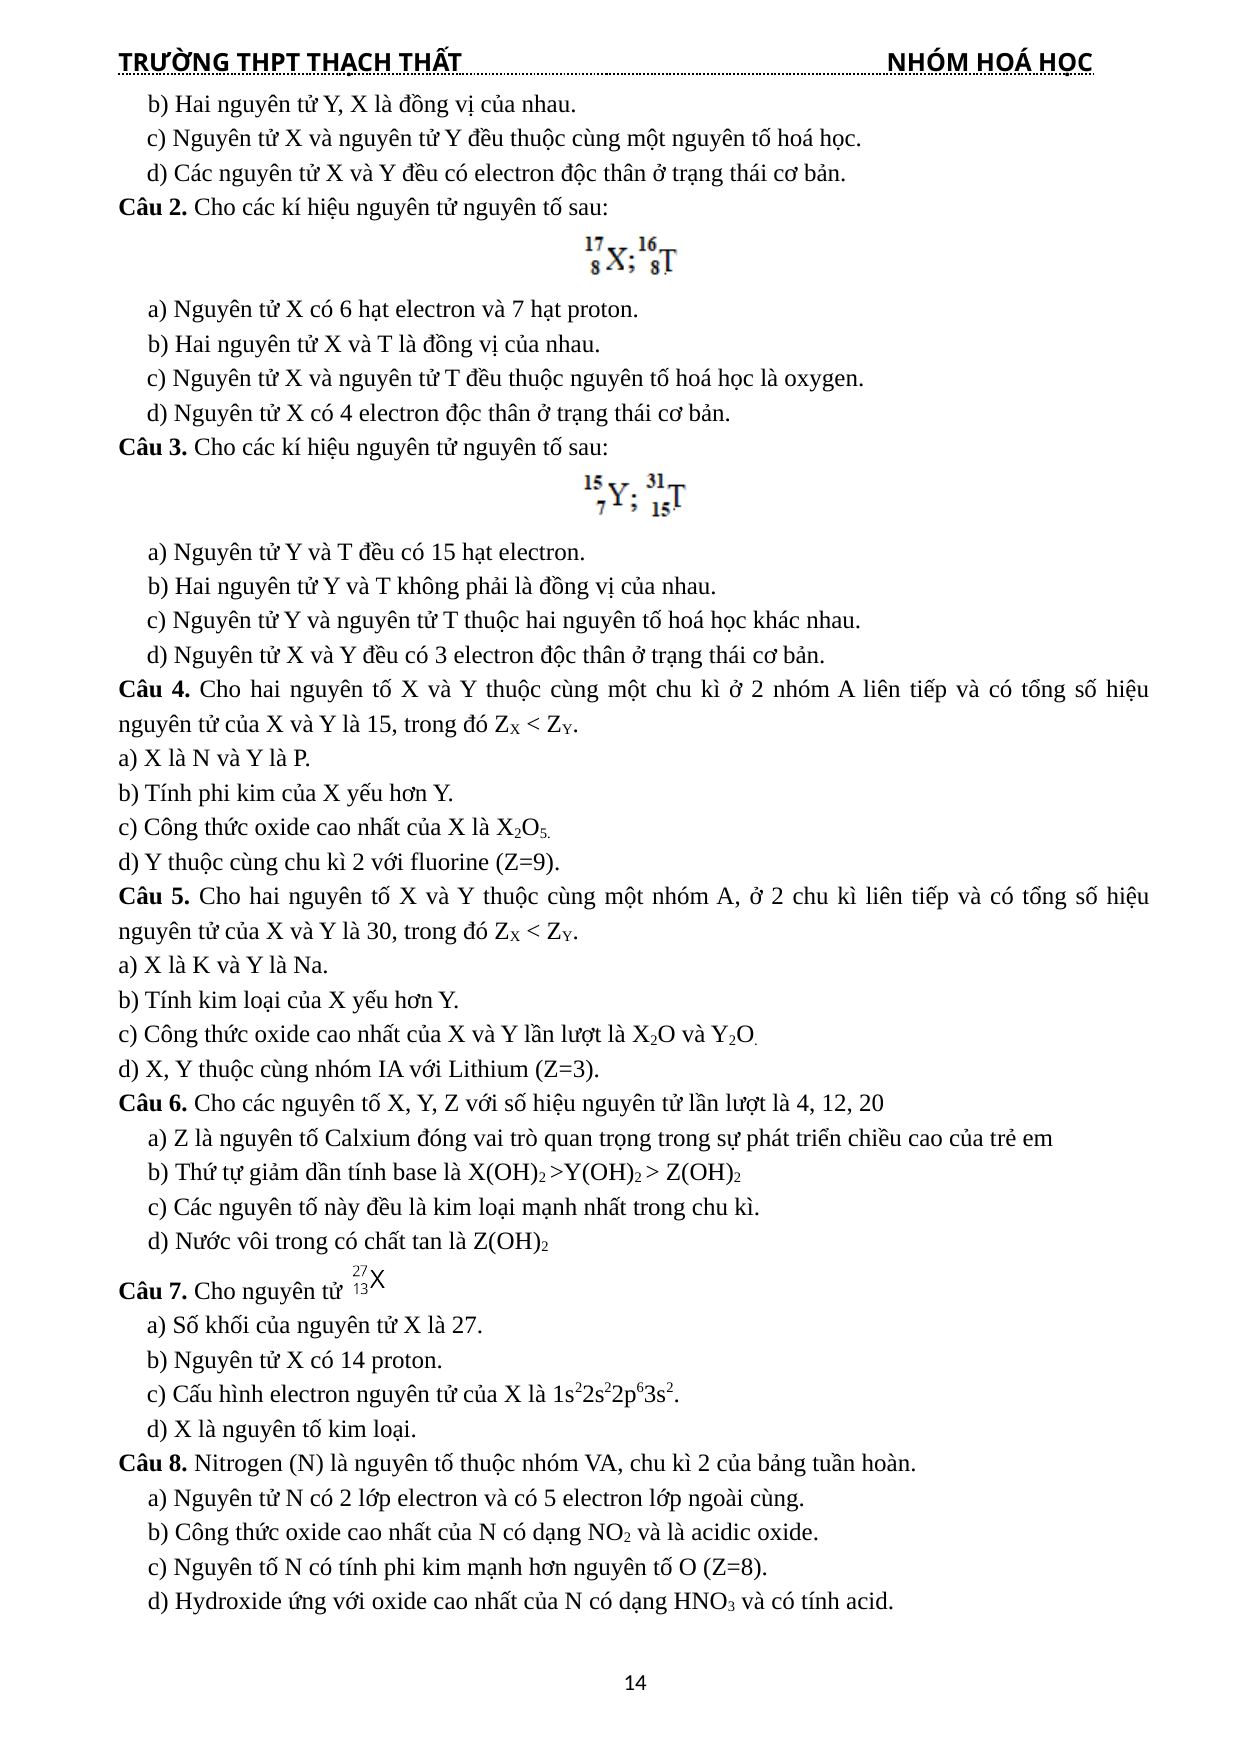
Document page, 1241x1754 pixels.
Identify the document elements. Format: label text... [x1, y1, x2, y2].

text b) Hai nguyên tử Y, X là đồng vị của nhau. [118, 89, 1152, 117]
text Câu 6. Cho các nguyên tố X, Y, Z với số hiệu nguyên tử lần lượt là 4, 12, 20 [118, 1088, 1152, 1117]
text a) Nguyên tử Y và T đều có 15 hạt electron. [118, 537, 1152, 565]
text d) X là nguyên tố kim loại. [118, 1414, 1152, 1442]
text c) Nguyên tử X và nguyên tử T đều thuộc nguyên tố hoá học là oxygen. [118, 363, 1152, 392]
text d) Nước vôi trong có chất tan là Z(OH)2 [118, 1226, 1152, 1255]
text a) Nguyên tử X có 6 hạt electron và 7 hạt proton. [118, 294, 1152, 323]
text b) Tính kim loại của X yếu hơn Y. [118, 985, 1152, 1013]
text a) X là N và Y là P. [118, 743, 1152, 772]
text b) Hai nguyên tử Y và T không phải là đồng vị của nhau. [118, 571, 1152, 600]
picture [580, 226, 690, 289]
picture [579, 467, 691, 531]
text a) Nguyên tử N có 2 lớp electron và có 5 electron lớp ngoài cùng. [118, 1483, 1152, 1511]
text c) Công thức oxide cao nhất của X và Y lần lượt là X2O và Y2O. [118, 1019, 1152, 1048]
text c) Nguyên tử Y và nguyên tử T thuộc hai nguyên tố hoá học khác nhau. [118, 606, 1152, 634]
text a) Số khối của nguyên tử X là 27. [118, 1310, 1152, 1339]
text b) Tính phi kim của X yếu hơn Y. [118, 778, 1152, 807]
text d) Hydroxide ứng với oxide cao nhất của N có dạng HNO3 và có tính acid. [118, 1586, 1152, 1615]
text d) X, Y thuộc cùng nhóm IA với Lithium (Z=3). [118, 1054, 1152, 1082]
text c) Nguyên tử X và nguyên tử Y đều thuộc cùng một nguyên tố hoá học. [118, 123, 1152, 152]
text a) Z là nguyên tố Calxium đóng vai trò quan trọng trong sự phát triển chiều cao của trẻ em [118, 1123, 1152, 1151]
text Câu 4. Cho hai nguyên tố X và Y thuộc cùng một chu kì ở 2 nhóm A liên tiếp và có tổng số hiệu nguyên tử của X và Y là 15, trong đó ZX < ZY. [118, 674, 1152, 738]
text b) Nguyên tử X có 14 proton. [118, 1345, 1152, 1373]
text Câu 3. Cho các kí hiệu nguyên tử nguyên tố sau: [118, 432, 1152, 461]
text Câu 8. Nitrogen (N) là nguyên tố thuộc nhóm VA, chu kì 2 của bảng tuần hoàn. [118, 1448, 1152, 1477]
text b) Hai nguyên tử X và T là đồng vị của nhau. [118, 329, 1152, 358]
text b) Công thức oxide cao nhất của N có dạng NO2 và là acidic oxide. [118, 1517, 1152, 1546]
text c) Công thức oxide cao nhất của X là X2O5. [118, 812, 1152, 841]
text c) Nguyên tố N có tính phi kim mạnh hơn nguyên tố O (Z=8). [118, 1552, 1152, 1580]
text d) Các nguyên tử X và Y đều có electron độc thân ở trạng thái cơ bản. [118, 158, 1152, 186]
text c) Cấu hình electron nguyên tử của X là 1s22s22p63s2. [118, 1379, 1152, 1408]
text a) X là K và Y là Na. [118, 950, 1152, 979]
text d) Y thuộc cùng chu kì 2 với fluorine (Z=9). [118, 847, 1152, 876]
text d) Nguyên tử X và Y đều có 3 electron độc thân ở trạng thái cơ bản. [118, 640, 1152, 669]
text d) Nguyên tử X có 4 electron độc thân ở trạng thái cơ bản. [118, 398, 1152, 427]
text b) Thứ tự giảm dần tính base là X(OH)2 >Y(OH)2 > Z(OH)2 [118, 1157, 1152, 1186]
text Câu 7. Cho nguyên tử [118, 1261, 1152, 1304]
text Câu 2. Cho các kí hiệu nguyên tử nguyên tố sau: [118, 192, 1152, 221]
text Câu 5. Cho hai nguyên tố X và Y thuộc cùng một nhóm A, ở 2 chu kì liên tiếp và có tổng số hiệu nguyên tử của X và Y là 30, trong đó ZX < ZY. [118, 881, 1152, 944]
text c) Các nguyên tố này đều là kim loại mạnh nhất trong chu kì. [118, 1192, 1152, 1220]
